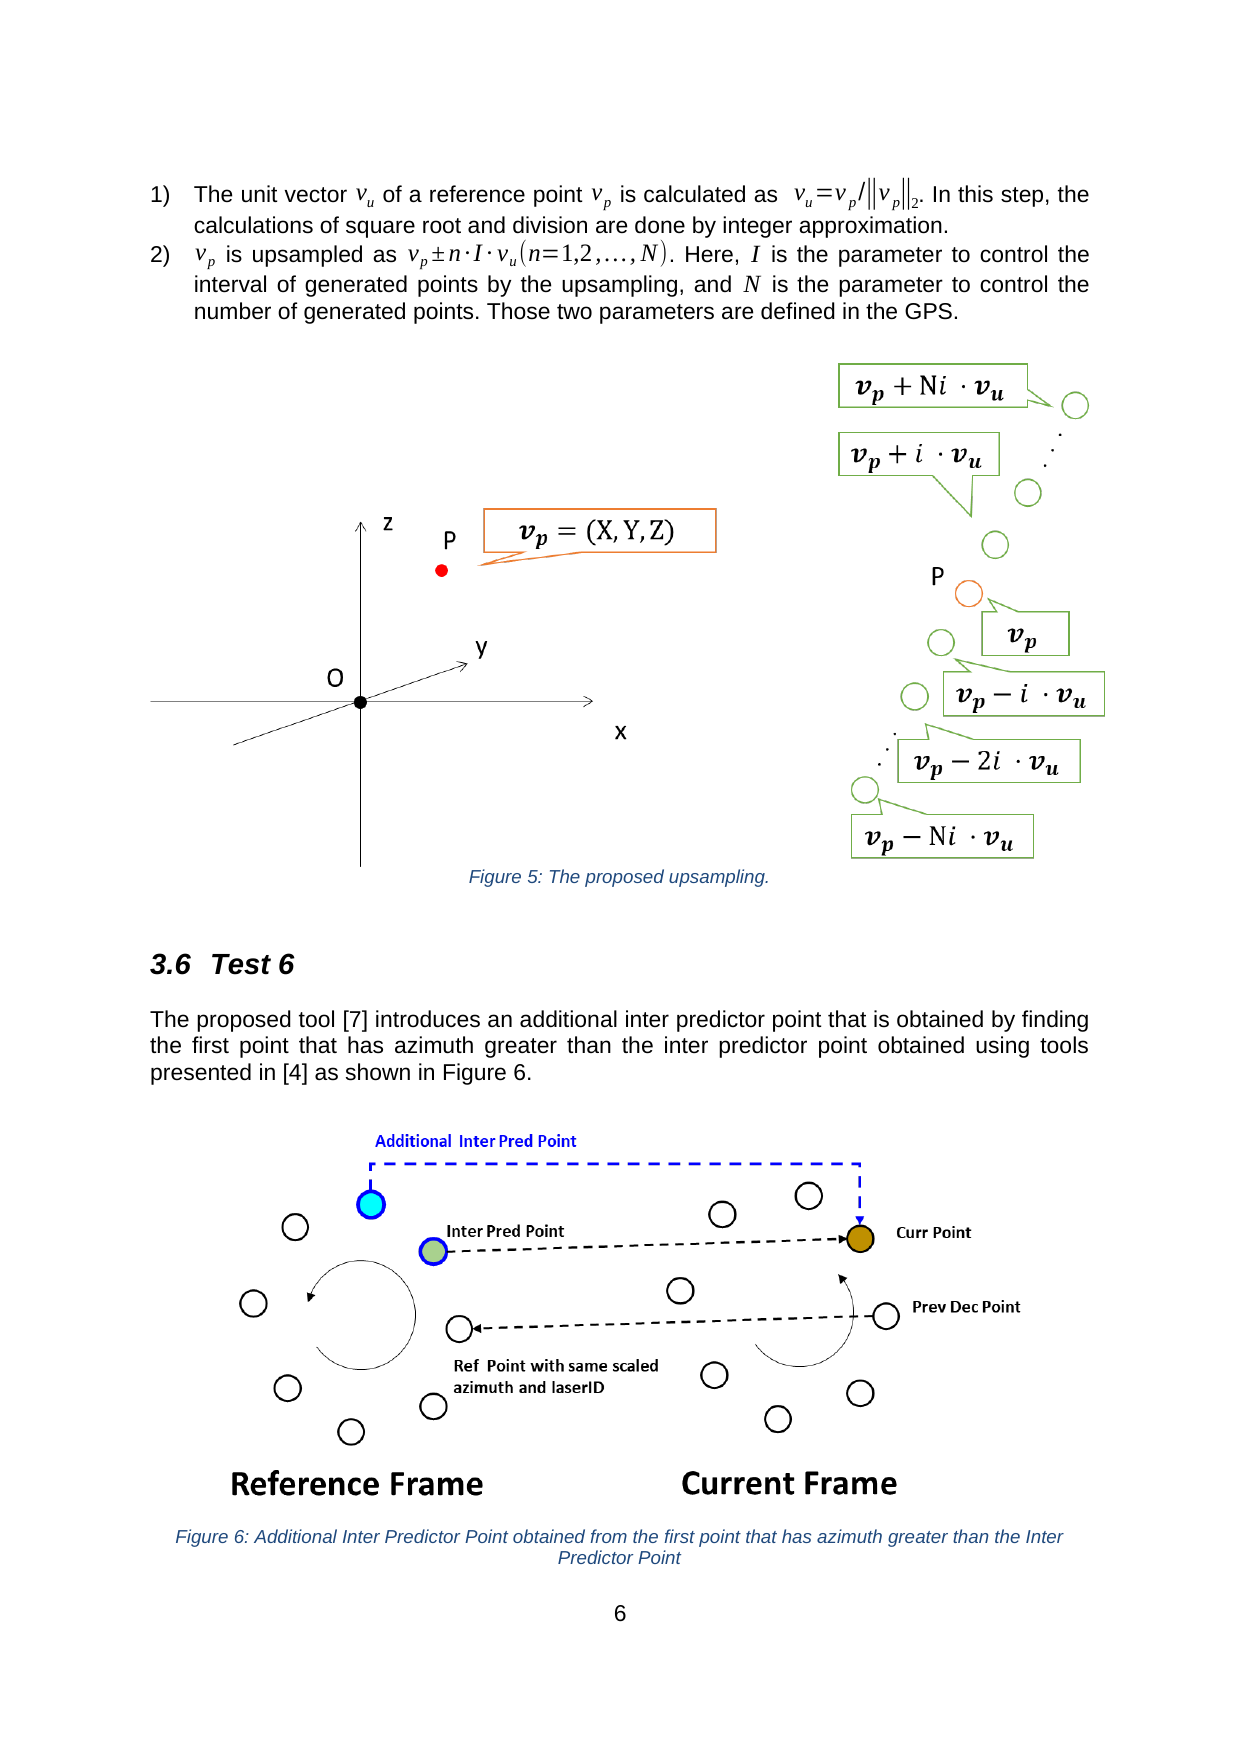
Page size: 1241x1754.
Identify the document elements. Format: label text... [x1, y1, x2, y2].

text The proposed tool [7] introduces an additional inter predictor point that is obtained by finding the first point that has azimuth greater than the inter predictor point obtained using tools presented in [4] as shown in Figure 6. [150, 1006, 1090, 1085]
list The unit vector of a reference point is calculated as . In this step, the calculations of square root and division are done by integer approximation. [150, 177, 1090, 238]
list is upsampled as . Here, is the parameter to control the interval of generated points by the upsampling, and is the parameter to control the number of generated points. Those two parameters are defined in the GPS. [150, 238, 1090, 324]
picture [207, 1123, 1033, 1526]
picture [150, 363, 1105, 867]
text Figure 5: The proposed upsampling. [150, 867, 1090, 888]
subtitle Test 6 [150, 947, 1090, 981]
